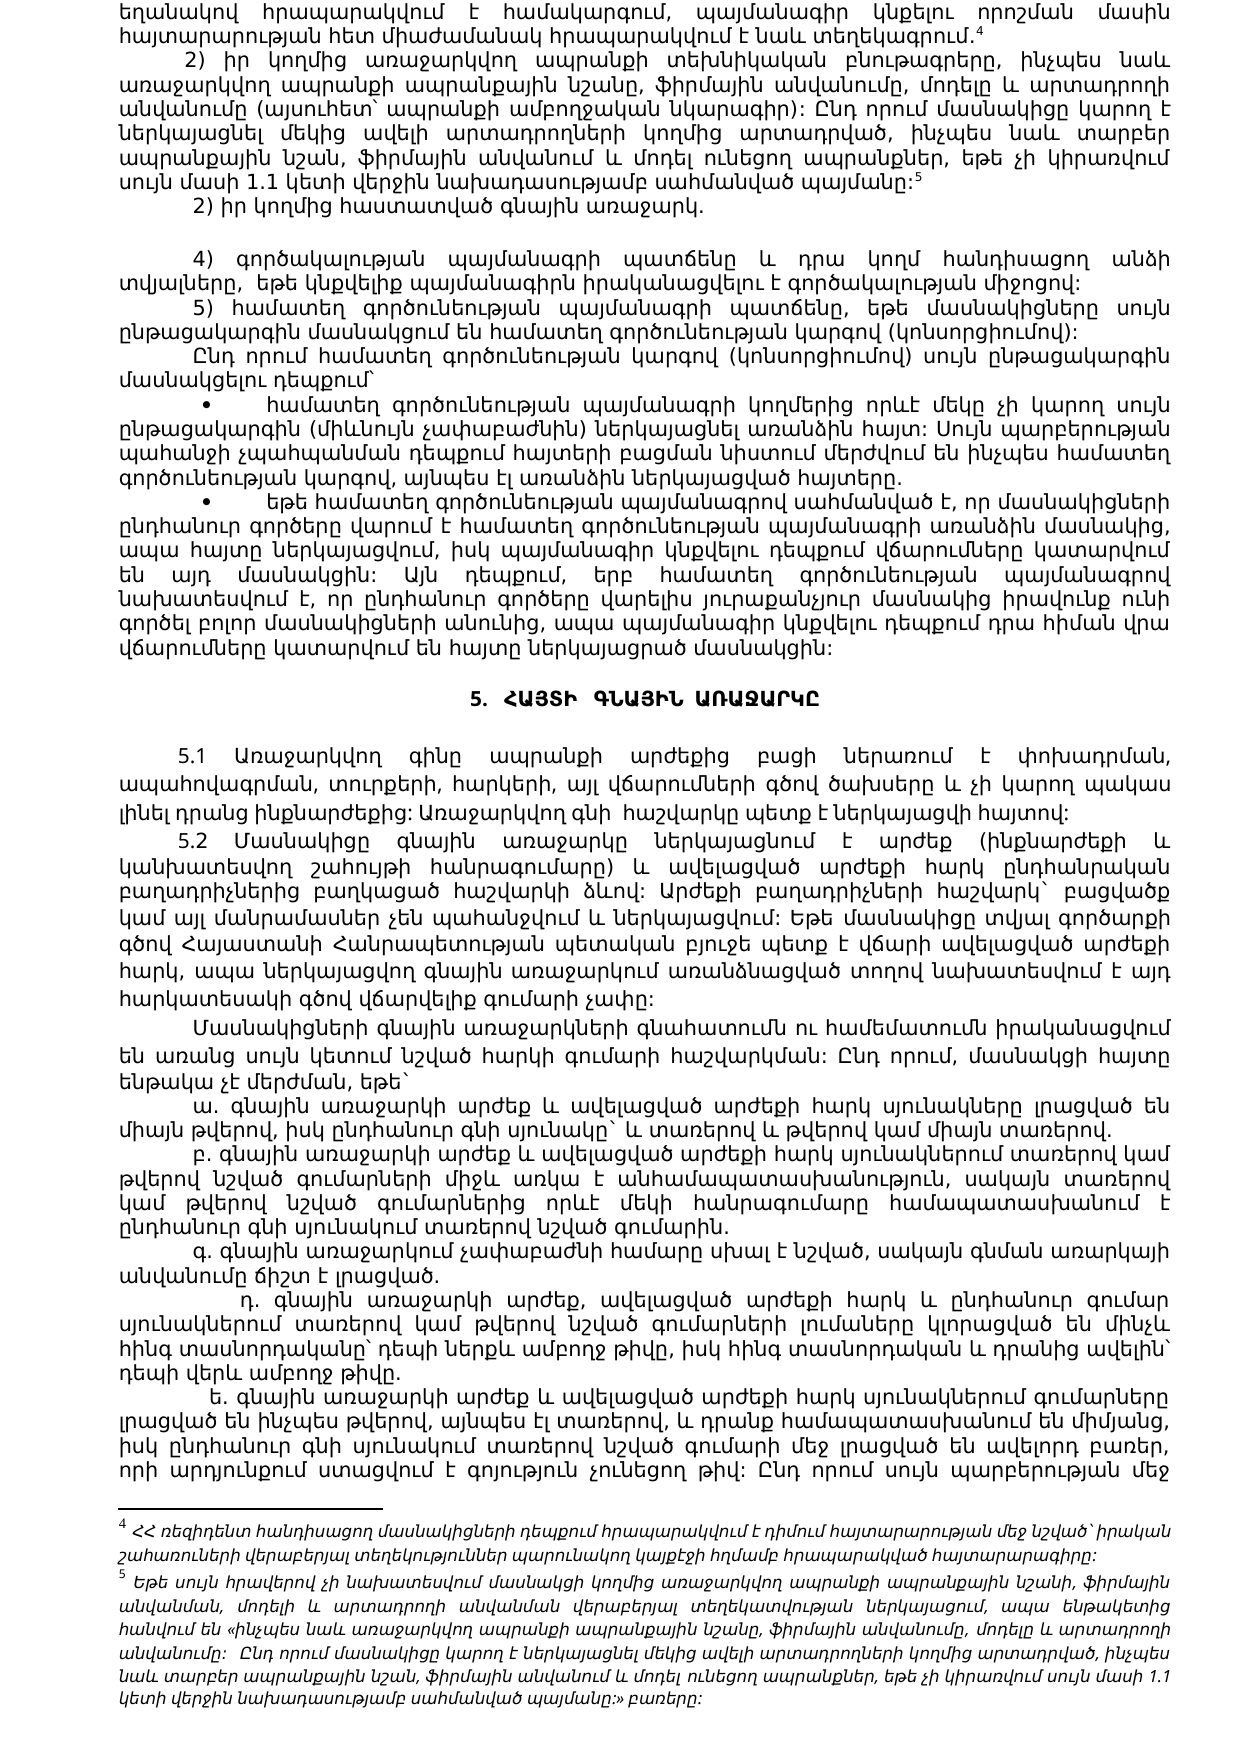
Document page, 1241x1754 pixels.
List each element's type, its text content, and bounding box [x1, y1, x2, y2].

text ա. գնային առաջարկի արժեք և ավելացված արժեքի հարկ սյունակները լրացված են միայն թվերով, իսկ ընդհանուր գնի սյունակը` և տառերով և թվերով կամ միայն տառերով. [118, 1094, 1171, 1142]
text 5.1 Առաջարկվող գինը ապրանքի արժեքից բացի ներառում է փոխադրման, ապահովագրման, տուրքերի, հարկերի, այլ վճարումների գծով ծախսերը և չի կարող պակաս լինել դրանց ինքնարժեքից: Առաջարկվող գնի հաշվարկը պետք է ներկայացվի հայտով: [118, 741, 1171, 826]
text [118, 1385, 1171, 1482]
text 2) իր կողմից առաջարկվող ապրանքի տեխնիկական բնութագրերը, ինչպես նաև առաջարկվող ապրանքի ապրանքային նշանը, ֆիրմային անվանումը, մոդելը և արտադրողի անվանումը (այսուհետ՝ ապրանքի ամբողջական նկարագիր): Ընդ որում մասնակիցը կարող է ներկայացնել մեկից ավելի արտադրողների կողմից արտադրված, ինչպես նաև տարբեր ապրանքային նշան, ֆիրմային անվանում և մոդել ունեցող ապրանքներ, եթե չի կիրառվում սույն մասի 1.1 կետի վերջին նախադասությամբ սահմանված պայմանը: [118, 48, 1171, 194]
text դ. գնային առաջարկի արժեք, ավելացված արժեքի հարկ և ընդհանուր գումար սյունակներում տառերով կամ թվերով նշված գումարների լումաները կլորացված են մինչև հինգ տասնորդականը՝ դեպի ներքև ամբողջ թիվը, իսկ հինգ տասնորդական և դրանից ավելին՝ դեպի վերև ամբողջ թիվը. [118, 1288, 1171, 1385]
text 5.2 Մասնակիցը գնային առաջարկը ներկայացնում է արժեք (ինքնարժեքի և կանխատեսվող շահույթի հանրագումարը) և ավելացված արժեքի հարկ ընդհանրական բաղադրիչներից բաղկացած հաշվարկի ձևով: Արժեքի բաղադրիչների հաշվարկ` բացվածք կամ այլ մանրամասներ չեն պահանջվում և ներկայացվում: Եթե մասնակիցը տվյալ գործարքի գծով Հայաստանի Հանրապետության պետական բյուջե պետք է վճարի ավելացված արժեքի հարկ, ապա ներկայացվող գնային առաջարկում առանձնացված տողով նախատեսվում է այդ հարկատեսակի գծով վճարվելիք գումարի չափը: [118, 826, 1171, 1013]
list համատեղ գործունեության պայմանագրի կողմերից որևէ մեկը չի կարող սույն ընթացակարգին (միևնույն չափաբաժնին) ներկայացնել առանձին հայտ: Սույն պարբերության պահանջի չպահպանման դեպքում հայտերի բացման նիստում մերժվում են ինչպես համատեղ գործունեության կարգով, այնպես էլ առանձին ներկայացված հայտերը. [118, 393, 1171, 490]
text Մասնակիցների գնային առաջարկների գնահատումն ու համեմատումն իրականացվում են առանց սույն կետում նշված հարկի գումարի հաշվարկման: Ընդ որում, մասնակցի հայտը ենթակա չէ մերժման, եթե` [118, 1013, 1171, 1094]
text բ. գնային առաջարկի արժեք և ավելացված արժեքի հարկ սյունակներում տառերով կամ թվերով նշված գումարների միջև առկա է անհամապատասխանություն, սակայն տառերով կամ թվերով նշված գումարներից որևէ մեկի հանրագումարը համապատասխանում է ընդհանուր գնի սյունակում տառերով նշված գումարին. [118, 1142, 1171, 1239]
text գ. գնային առաջարկում չափաբաժնի համարը սխալ է նշված, սակայն գնման առարկայի անվանումը ճիշտ է լրացված. [118, 1239, 1171, 1288]
text 4) գործակալության պայմանագրի պատճենը և դրա կողմ հանդիսացող անձի տվյալները, եթե կնքվելիք պայմանագիրն իրականացվելու է գործակալության միջոցով: [118, 247, 1171, 296]
text 5) համատեղ գործունեության պայմանագրի պատճենը, եթե մասնակիցները սույն ընթացակարգին մասնակցում են համատեղ գործունեության կարգով (կոնսորցիումով): [118, 296, 1171, 344]
text Ընդ որում համատեղ գործունեության կարգով (կոնսորցիումով) սույն ընթացակարգին մասնակցելու դեպքում՝ [118, 344, 1171, 393]
text 2) իր կողմից հաստատված գնային առաջարկ. [118, 194, 1171, 218]
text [118, 0, 1171, 48]
text 5. ՀԱՅՏԻ ԳՆԱՅԻՆ ԱՌԱՋԱՐԿԸ [118, 684, 1171, 712]
list եթե համատեղ գործունեության պայմանագրով սահմանված է, որ մասնակիցների ընդհանուր գործերը վարում է համատեղ գործունեության պայմանագրի առանձին մասնակից, ապա հայտը ներկայացվում, իսկ պայմանագիր կնքվելու դեպքում վճարումները կատարվում են այդ մասնակցին: Այն դեպքում, երբ համատեղ գործունեության պայմանագրով նախատեսվում է, որ ընդհանուր գործերը վարելիս յուրաքանչյուր մասնակից իրավունք ունի գործել բոլոր մասնակիցների անունից, ապա պայմանագիր կնքվելու դեպքում դրա հիման վրա վճարումները կատարվում են հայտը ներկայացրած մասնակցին: [118, 490, 1171, 660]
